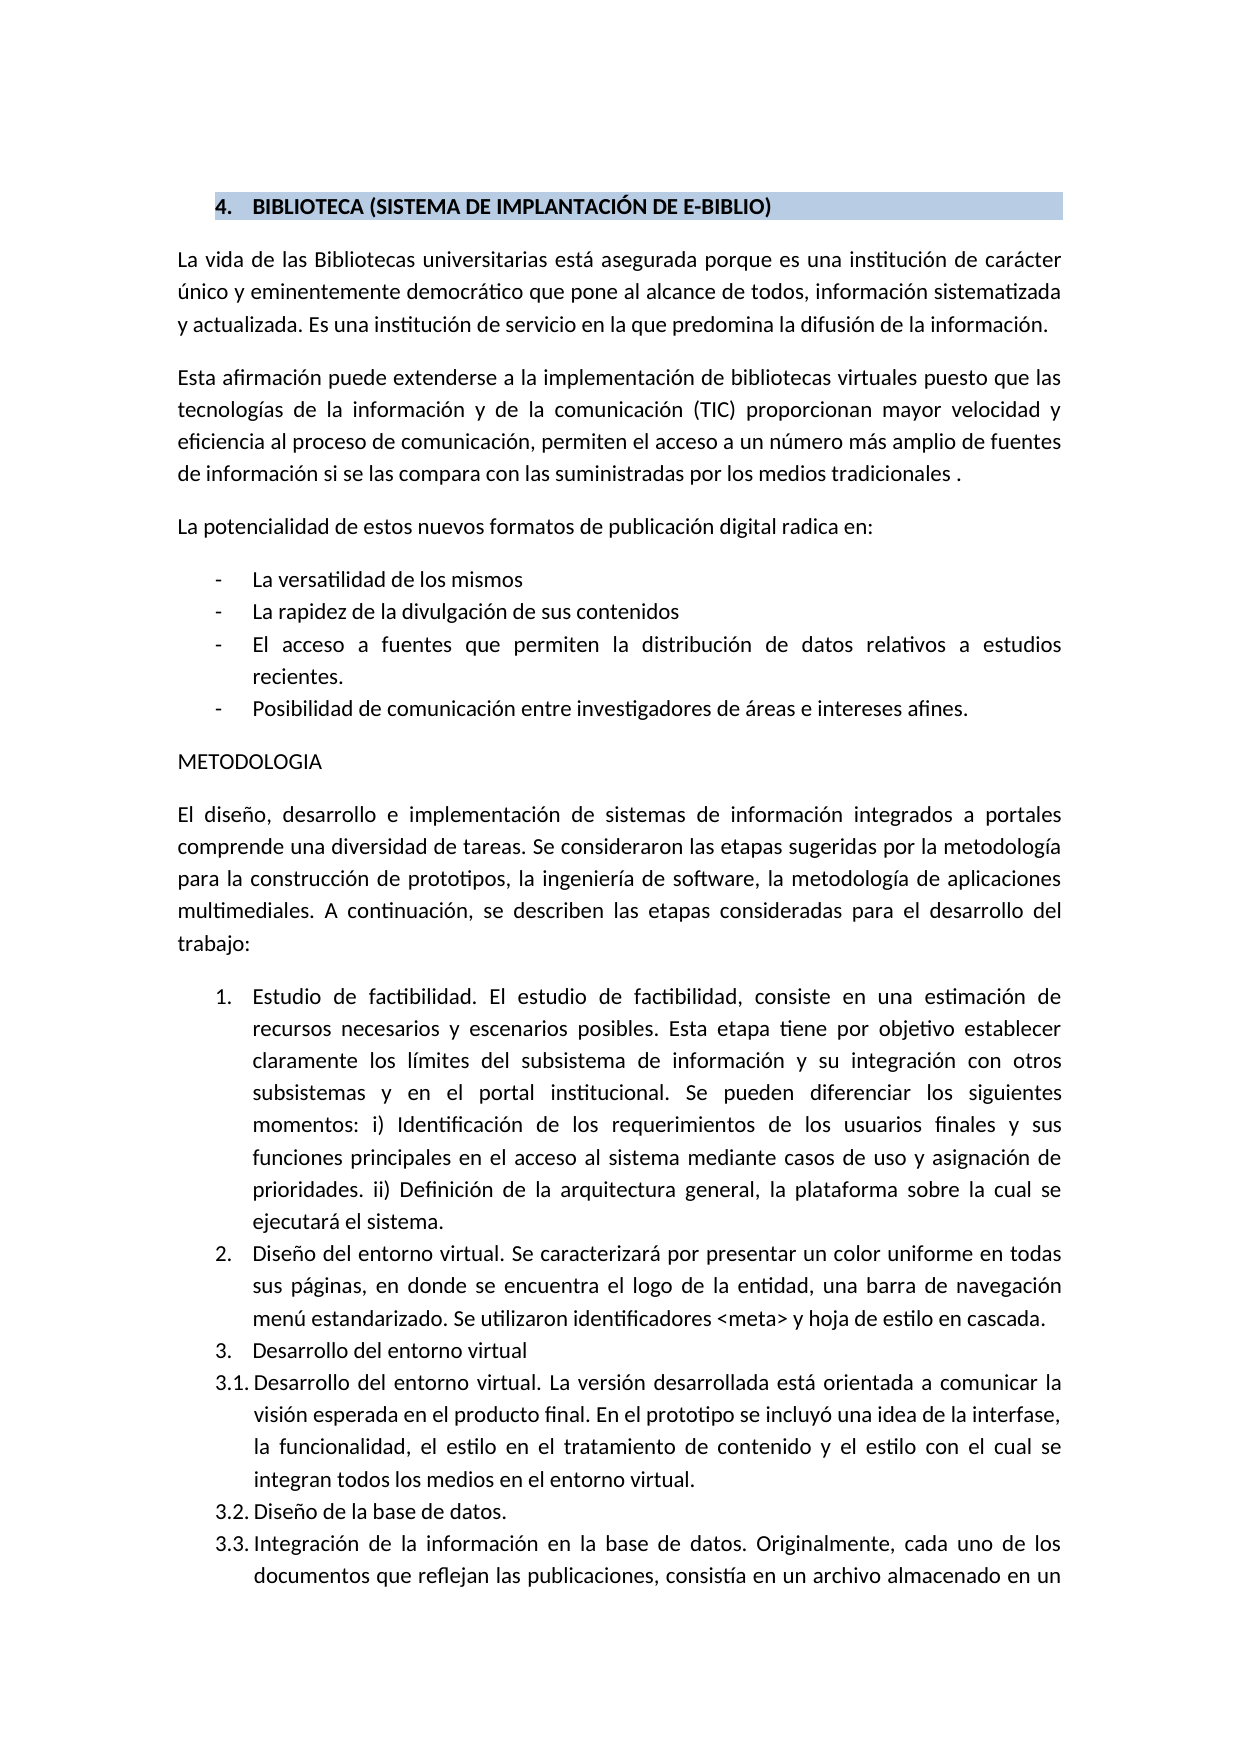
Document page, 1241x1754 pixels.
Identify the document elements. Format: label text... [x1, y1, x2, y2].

text La vida de las Bibliotecas universitarias está asegurada porque es una institución de carácter único y eminentemente democrático que pone al alcance de todos, información sistematizada y actualizada. Es una institución de servicio en la que predomina la difusión de la información. [177, 245, 1063, 338]
list Diseño de la base de datos. [215, 1497, 1063, 1525]
list Posibilidad de comunicación entre investigadores de áreas e intereses afines. [215, 694, 1063, 722]
list La rapidez de la divulgación de sus contenidos [215, 597, 1063, 626]
list El acceso a fuentes que permiten la distribución de datos relativos a estudios recientes. [215, 630, 1063, 690]
list Estudio de factibilidad. El estudio de factibilidad, consiste en una estimación de recursos necesarios y escenarios posibles. Esta etapa tiene por objetivo establecer claramente los límites del subsistema de información y su integración con otros subsistemas y en el portal institucional. Se pueden diferenciar los siguientes momentos: i) Identificación de los requerimientos de los usuarios finales y sus funciones principales en el acceso al sistema mediante casos de uso y asignación de prioridades. ii) Definición de la arquitectura general, la plataforma sobre la cual se ejecutará el sistema. [215, 982, 1063, 1235]
list Desarrollo del entorno virtual [215, 1336, 1063, 1364]
list La versatilidad de los mismos [215, 565, 1063, 593]
text METODOLOGIA [177, 747, 1063, 775]
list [215, 1529, 1063, 1589]
list BIBLIOTECA (SISTEMA DE IMPLANTACIÓN DE E-BIBLIO) [215, 192, 1063, 220]
list Diseño del entorno virtual. Se caracterizará por presentar un color uniforme en todas sus páginas, en donde se encuentra el logo de la entidad, una barra de navegación menú estandarizado. Se utilizaron identificadores <meta> y hoja de estilo en cascada. [215, 1239, 1063, 1332]
text El diseño, desarrollo e implementación de sistemas de información integrados a portales comprende una diversidad de tareas. Se consideraron las etapas sugeridas por la metodología para la construcción de prototipos, la ingeniería de software, la metodología de aplicaciones multimediales. A continuación, se describen las etapas consideradas para el desarrollo del trabajo: [177, 800, 1063, 957]
text Esta afirmación puede extenderse a la implementación de bibliotecas virtuales puesto que las tecnologías de la información y de la comunicación (TIC) proporcionan mayor velocidad y eficiencia al proceso de comunicación, permiten el acceso a un número más amplio de fuentes de información si se las compara con las suministradas por los medios tradicionales . [177, 363, 1063, 487]
text La potencialidad de estos nuevos formatos de publicación digital radica en: [177, 512, 1063, 540]
list Desarrollo del entorno virtual. La versión desarrollada está orientada a comunicar la visión esperada en el producto final. En el prototipo se incluyó una idea de la interfase, la funcionalidad, el estilo en el tratamiento de contenido y el estilo con el cual se integran todos los medios en el entorno virtual. [215, 1368, 1063, 1493]
